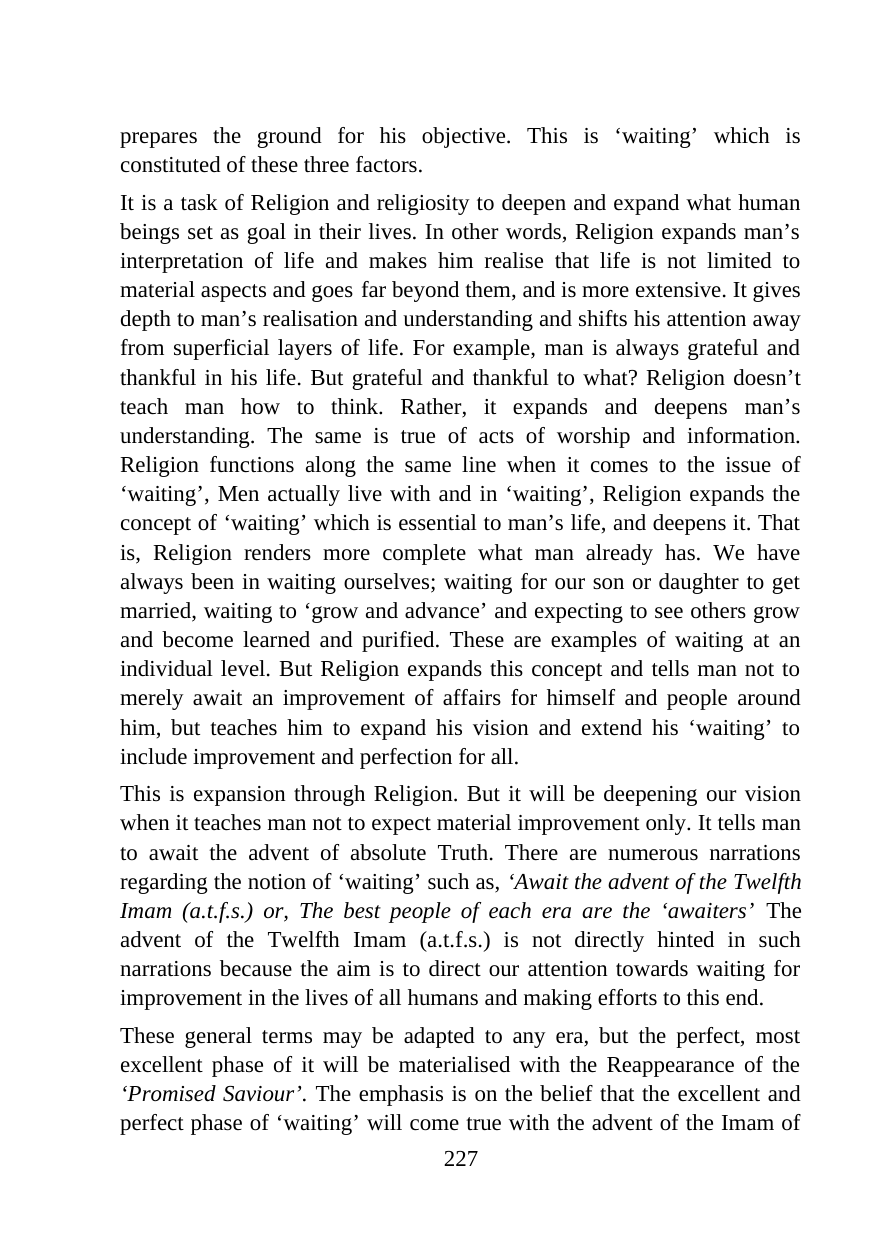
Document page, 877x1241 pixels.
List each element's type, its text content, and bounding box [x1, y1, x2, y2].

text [120, 1020, 802, 1137]
text This is expansion through Religion. But it will be deepening our vision when it teaches man not to expect material improvement only. It tells man to await the advent of absolute Truth. There are numerous narrations regarding the notion of ‘waiting’ such as, ‘Await the advent of the Twelfth Imam (a.t.f.s.) or, The best people of each era are the ‘awaiters’ The advent of the Twelfth Imam (a.t.f.s.) is not directly hinted in such narrations because the aim is to direct our attention towards waiting for improvement in the lives of all humans and making efforts to this end. [120, 778, 802, 1012]
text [120, 120, 802, 178]
text It is a task of Religion and religiosity to deepen and expand what human beings set as goal in their lives. In other words, Religion expands man’s interpretation of life and makes him realise that life is not limited to material aspects and goes far beyond them, and is more extensive. It gives depth to man’s realisation and understanding and shifts his attention away from superficial layers of life. For example, man is always grateful and thankful in his life. But grateful and thankful to what? Religion doesn’t teach man how to think. Rather, it expands and deepens man’s understanding. The same is true of acts of worship and information. Religion functions along the same line when it comes to the issue of ‘waiting’, Men actually live with and in ‘waiting’, Religion expands the concept of ‘waiting’ which is essential to man’s life, and deepens it. That is, Religion renders more complete what man already has. We have always been in waiting ourselves; waiting for our son or daughter to get married, waiting to ‘grow and advance’ and expecting to see others grow and become learned and purified. These are examples of waiting at an individual level. But Religion expands this concept and tells man not to merely await an improvement of affairs for himself and people around him, but teaches him to expand his vision and extend his ‘waiting’ to include improvement and perfection for all. [120, 187, 802, 770]
